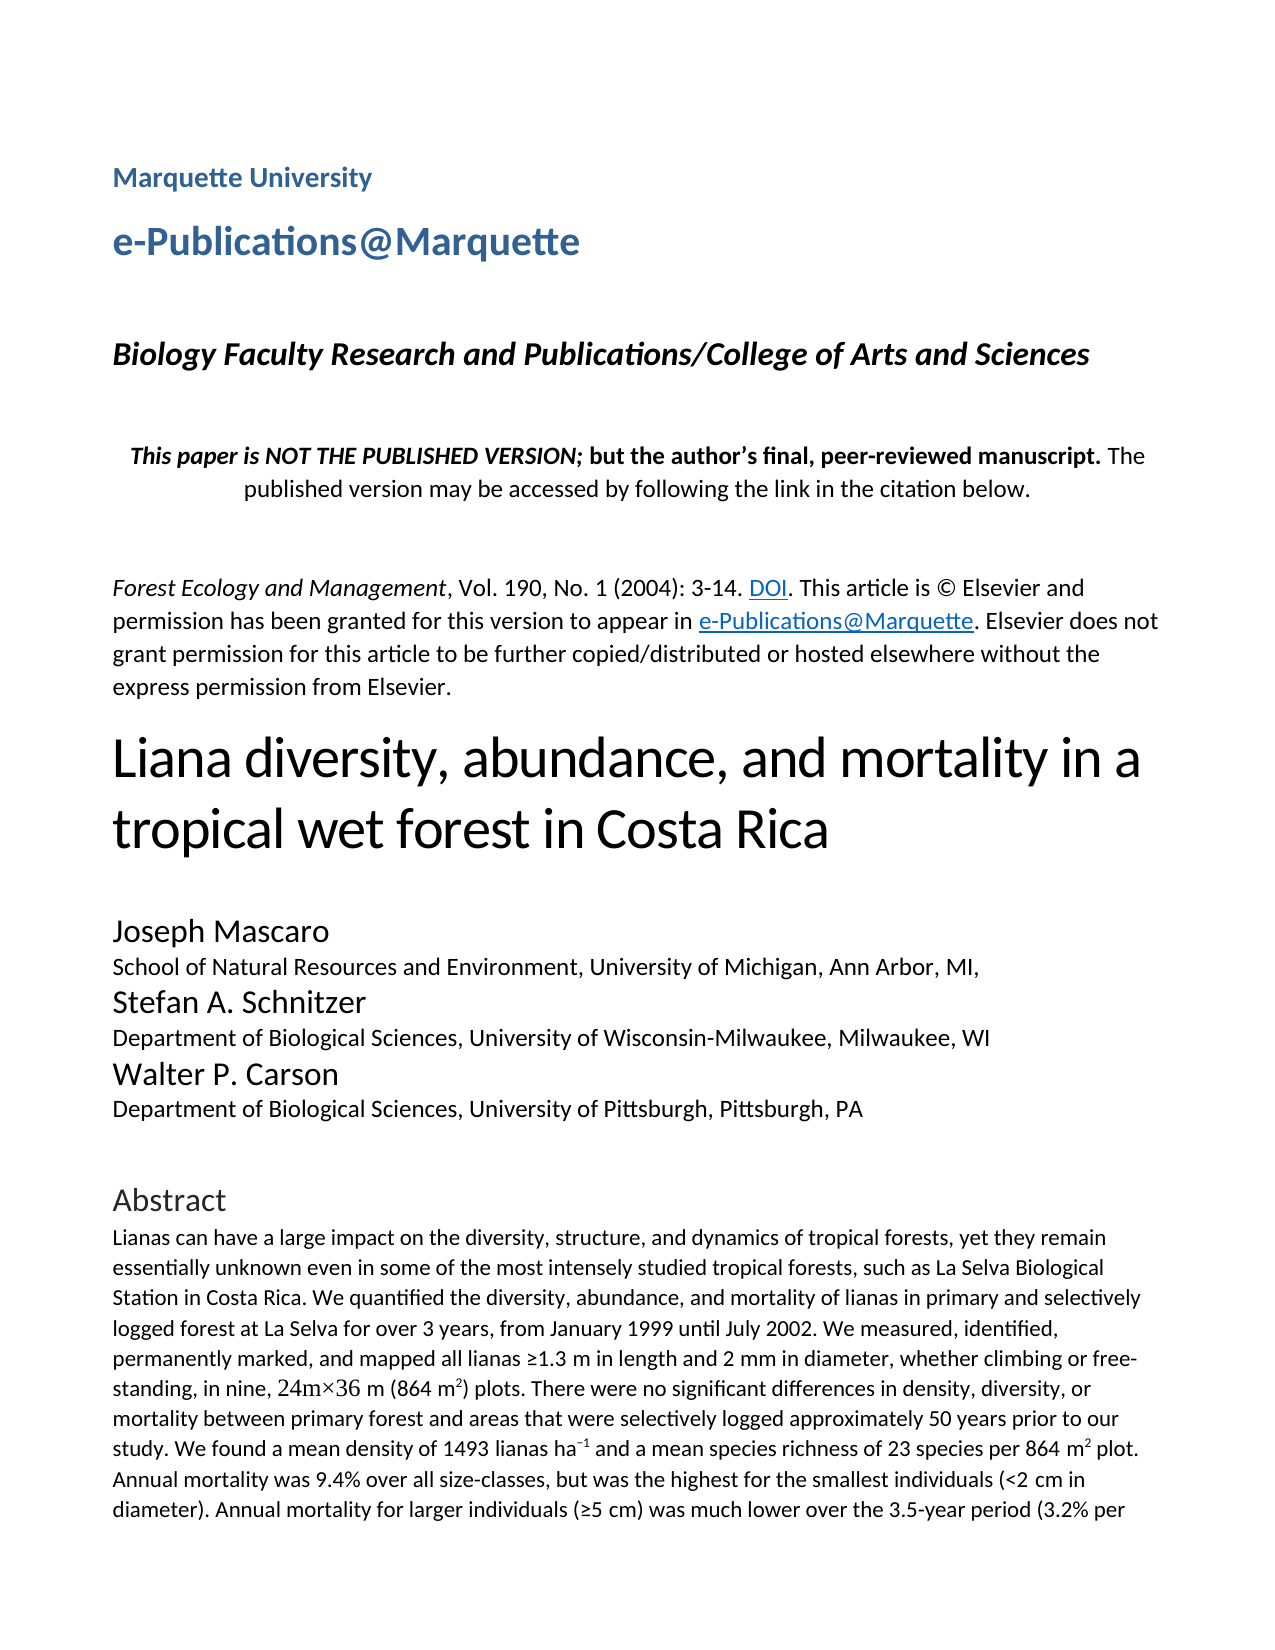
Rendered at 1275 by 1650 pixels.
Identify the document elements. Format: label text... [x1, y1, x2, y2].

subtitle Abstract [112, 1179, 1162, 1220]
text Department of Biological Sciences, University of Wisconsin-Milwaukee, Milwaukee, WI [112, 1022, 1162, 1053]
text School of Natural Resources and Environment, University of Michigan, Ann Arbor, MI, [112, 951, 1162, 981]
text Department of Biological Sciences, University of Pittsburgh, Pittsburgh, PA [112, 1093, 1162, 1124]
text Biology Faculty Research and Publications/College of Arts and Sciences [112, 333, 1162, 374]
text Joseph Mascaro [112, 910, 1162, 951]
title Liana diversity, abundance, and mortality in a tropical wet forest in Costa Rica [112, 721, 1162, 863]
text e-Publications@Marquette [112, 214, 1162, 265]
text Walter P. Carson [112, 1053, 1162, 1093]
text Forest Ecology and Management, Vol. 190, No. 1 (2004): 3-14. DOI. This article is © Elsevier and permission has been granted for this version to appear in e-Publications@Marquette. Elsevier does not grant permission for this article to be further copied/distributed or hosted elsewhere without the express permission from Elsevier. [112, 572, 1162, 702]
text Stefan A. Schnitzer [112, 981, 1162, 1022]
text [112, 1223, 1162, 1523]
text This paper is NOT THE PUBLISHED VERSION; but the author’s final, peer-reviewed manuscript. The published version may be accessed by following the link in the citation below. [112, 440, 1162, 504]
text Marquette University [112, 159, 1162, 195]
